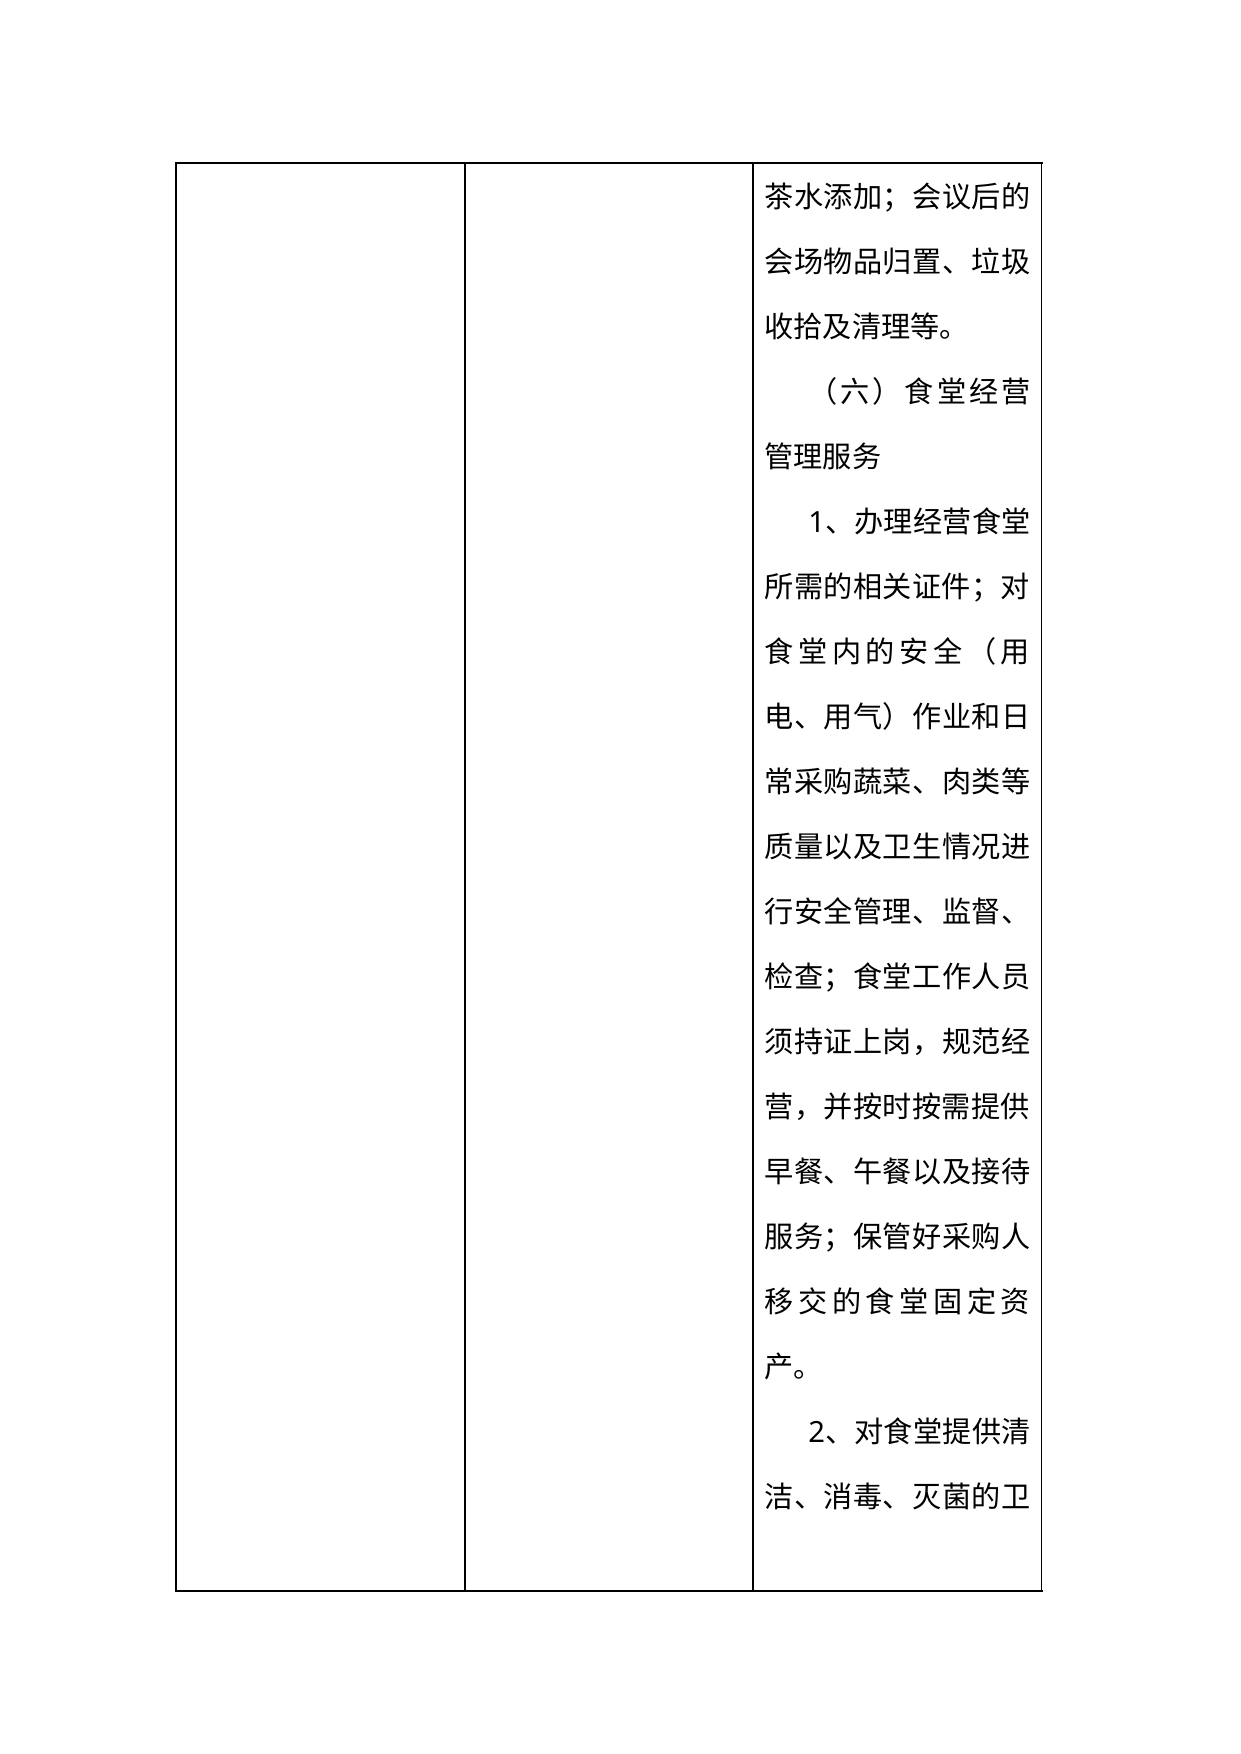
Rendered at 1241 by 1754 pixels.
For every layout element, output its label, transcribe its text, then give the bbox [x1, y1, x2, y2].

table_cell 1 [177, 164, 464, 1590]
table_cell [466, 164, 752, 1590]
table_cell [754, 164, 1041, 1590]
